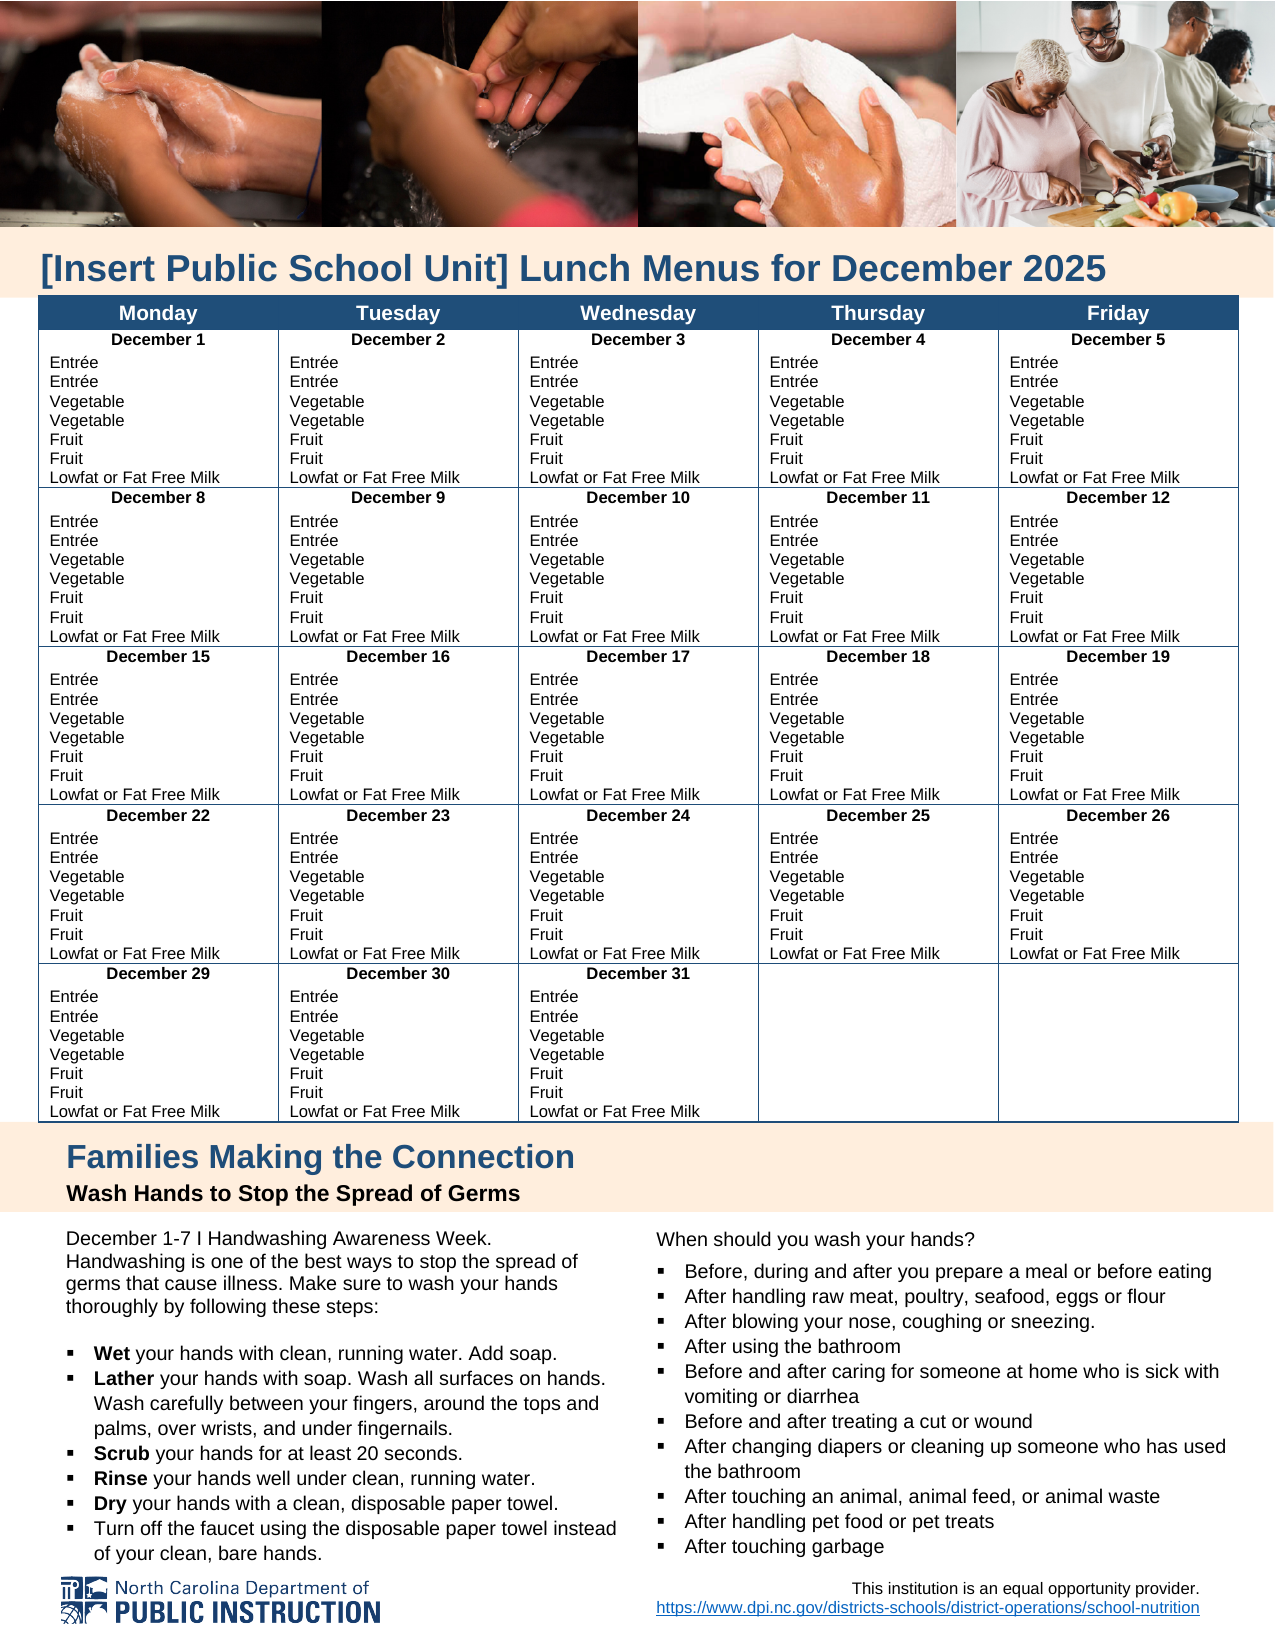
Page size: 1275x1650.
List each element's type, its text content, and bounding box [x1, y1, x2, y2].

table_cell December 8 Entrée Entrée Vegetable Vegetable Fruit Fruit Lowfat or Fat Free Milk [39, 488, 278, 646]
subtitle Wash Hands to Stop the Spread of Germs [66, 1180, 1209, 1206]
table_cell December 24 Entrée Entrée Vegetable Vegetable Fruit Fruit Lowfat or Fat Free Milk [519, 805, 758, 963]
picture [0, 1, 1275, 227]
list Scrub your hands for at least 20 seconds. [66, 1440, 637, 1465]
list Rinse your hands well under clean, running water. [66, 1465, 637, 1490]
list After blowing your nose, coughing or sneezing. [656, 1308, 1256, 1333]
table_cell December 11 Entrée Entrée Vegetable Vegetable Fruit Fruit Lowfat or Fat Free Milk [759, 488, 998, 646]
table_header Friday [999, 296, 1238, 329]
table_cell December 29 Entrée Entrée Vegetable Vegetable Fruit Fruit Lowfat or Fat Free Milk [39, 964, 278, 1121]
list Turn off the faucet using the disposable paper towel instead of your clean, bare hands. [66, 1515, 637, 1565]
table_cell December 9 Entrée Entrée Vegetable Vegetable Fruit Fruit Lowfat or Fat Free Milk [279, 488, 518, 646]
list Dry your hands with a clean, disposable paper towel. [66, 1490, 637, 1515]
table_cell December 31 Entrée Entrée Vegetable Vegetable Fruit Fruit Lowfat or Fat Free Milk [519, 964, 758, 1121]
table_cell December 18 Entrée Entrée Vegetable Vegetable Fruit Fruit Lowfat or Fat Free Milk [759, 647, 998, 804]
table_cell December 23 Entrée Entrée Vegetable Vegetable Fruit Fruit Lowfat or Fat Free Milk [279, 805, 518, 963]
table_cell December 17 Entrée Entrée Vegetable Vegetable Fruit Fruit Lowfat or Fat Free Milk [519, 647, 758, 804]
table_cell December 15 Entrée Entrée Vegetable Vegetable Fruit Fruit Lowfat or Fat Free Milk [39, 647, 278, 804]
table_cell December 25 Entrée Entrée Vegetable Vegetable Fruit Fruit Lowfat or Fat Free Milk [759, 805, 998, 963]
table_header Tuesday [279, 296, 518, 329]
picture [61, 1576, 380, 1624]
text When should you wash your hands? [656, 1227, 1256, 1252]
table_cell December 16 Entrée Entrée Vegetable Vegetable Fruit Fruit Lowfat or Fat Free Milk [279, 647, 518, 804]
table_cell December 12 Entrée Entrée Vegetable Vegetable Fruit Fruit Lowfat or Fat Free Milk [999, 488, 1238, 646]
list Wet your hands with clean, running water. Add soap. [66, 1340, 637, 1365]
table_cell [999, 964, 1238, 1121]
table_cell December 19 Entrée Entrée Vegetable Vegetable Fruit Fruit Lowfat or Fat Free Milk [999, 647, 1238, 804]
list After handling pet food or pet treats [656, 1508, 1256, 1533]
list After handling raw meat, poultry, seafood, eggs or flour [656, 1283, 1256, 1308]
table_header Thursday [759, 296, 998, 329]
table_cell December 4 Entrée Entrée Vegetable Vegetable Fruit Fruit Lowfat or Fat Free Milk [759, 330, 998, 487]
list After touching an animal, animal feed, or animal waste [656, 1483, 1256, 1508]
table_header Monday [39, 296, 278, 329]
table_cell December 1 Entrée Entrée Vegetable Vegetable Fruit Fruit Lowfat or Fat Free Milk [39, 330, 278, 487]
list After changing diapers or cleaning up someone who has used the bathroom [656, 1433, 1256, 1483]
table_cell December 30 Entrée Entrée Vegetable Vegetable Fruit Fruit Lowfat or Fat Free Milk [279, 964, 518, 1121]
list After touching garbage [656, 1533, 1256, 1558]
table_cell December 22 Entrée Entrée Vegetable Vegetable Fruit Fruit Lowfat or Fat Free Milk [39, 805, 278, 963]
list Before and after treating a cut or wound [656, 1408, 1256, 1433]
table_header Wednesday [519, 296, 758, 329]
list After using the bathroom [656, 1333, 1256, 1358]
subtitle Families Making the Connection [66, 1137, 1237, 1176]
table_cell December 3 Entrée Entrée Vegetable Vegetable Fruit Fruit Lowfat or Fat Free Milk [519, 330, 758, 487]
list Before, during and after you prepare a meal or before eating [656, 1258, 1256, 1283]
list Before and after caring for someone at home who is sick with vomiting or diarrhea [656, 1358, 1256, 1408]
table_cell [759, 964, 998, 1121]
subtitle [Insert Public School Unit] Lunch Menus for December 2025 [40, 246, 1237, 289]
table_cell December 5 Entrée Entrée Vegetable Vegetable Fruit Fruit Lowfat or Fat Free Milk [999, 330, 1238, 487]
table_cell December 10 Entrée Entrée Vegetable Vegetable Fruit Fruit Lowfat or Fat Free Milk [519, 488, 758, 646]
table_cell December 2 Entrée Entrée Vegetable Vegetable Fruit Fruit Lowfat or Fat Free Milk [279, 330, 518, 487]
text December 1-7 I Handwashing Awareness Week. Handwashing is one of the best ways to stop the spread of germs that cause illness. Make sure to wash your hands thoroughly by following these steps: [66, 1227, 590, 1318]
list Lather your hands with soap. Wash all surfaces on hands. Wash carefully between your fingers, around the tops and palms, over wrists, and under fingernails. [66, 1365, 637, 1440]
table_cell December 26 Entrée Entrée Vegetable Vegetable Fruit Fruit Lowfat or Fat Free Milk [999, 805, 1238, 963]
